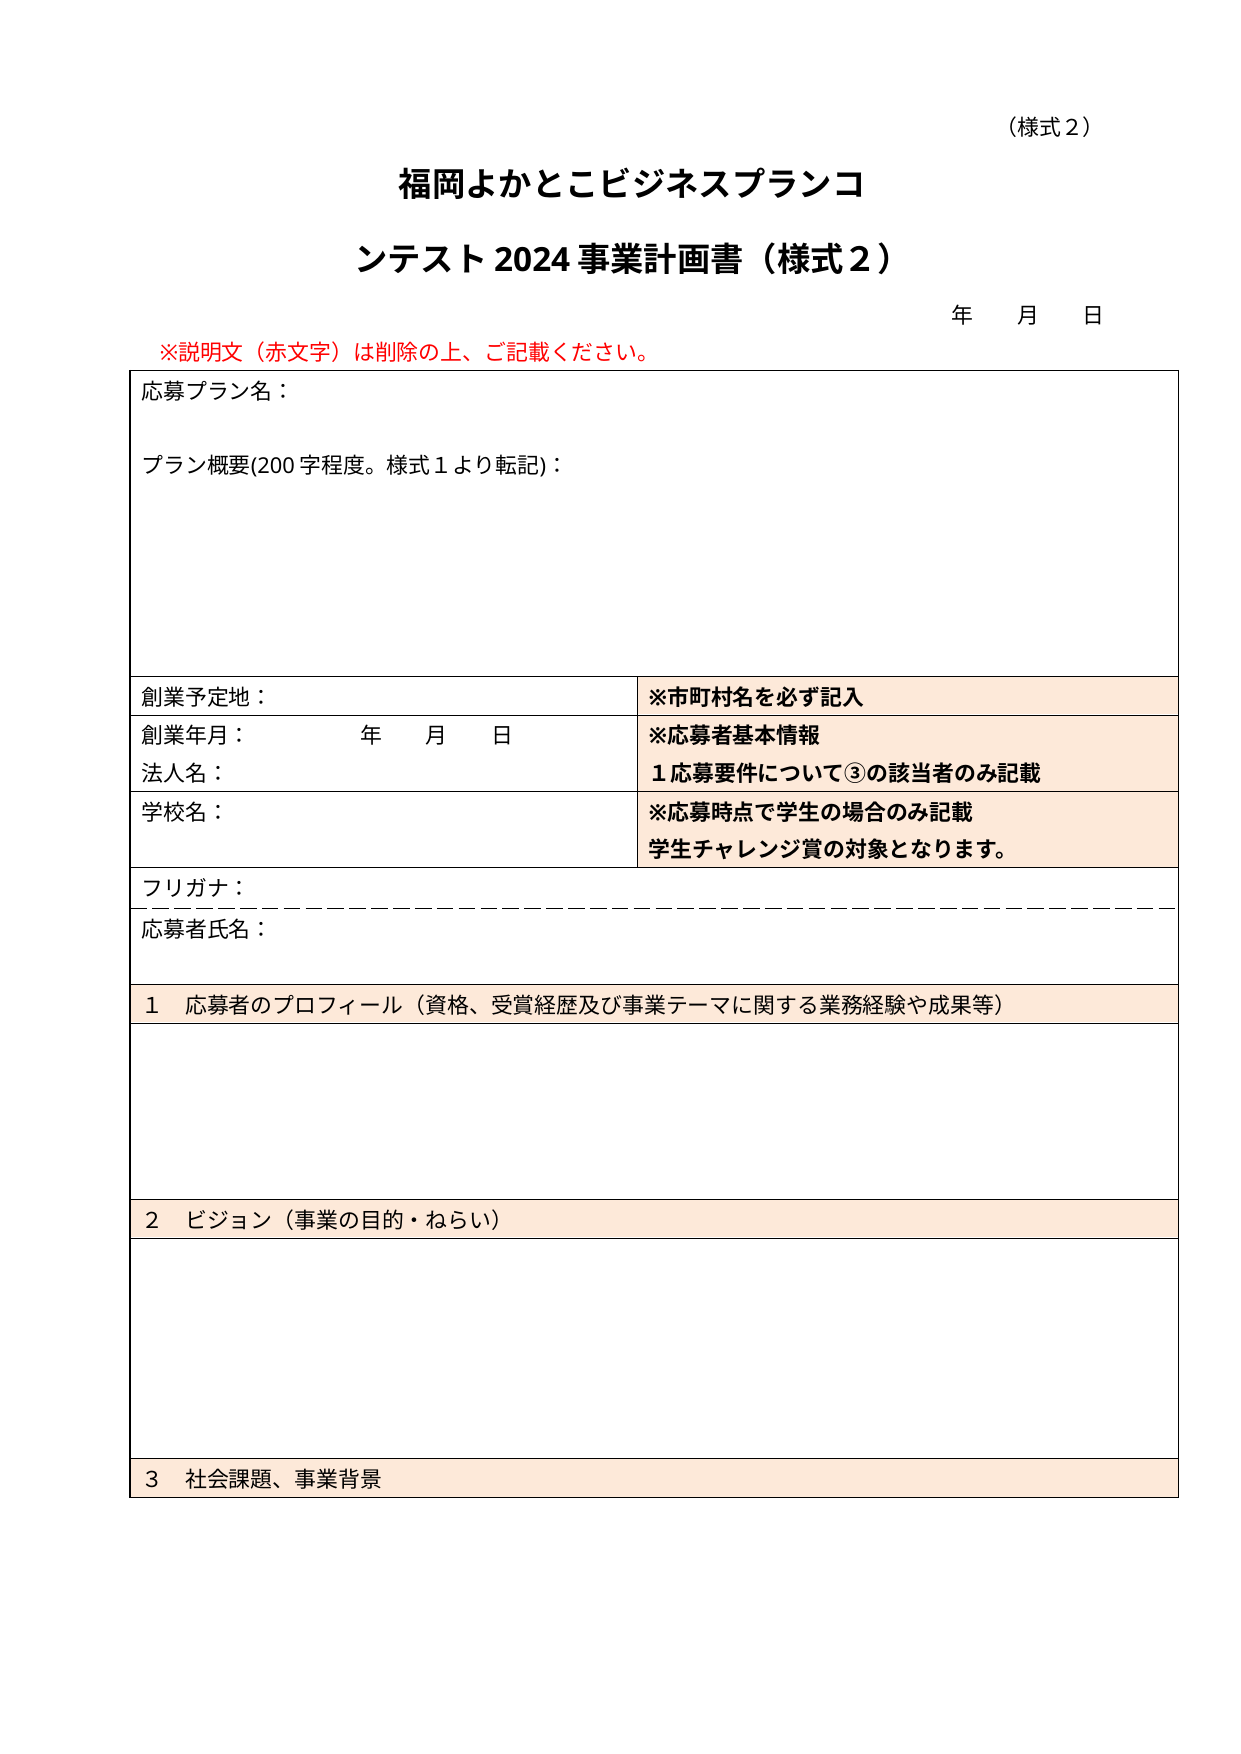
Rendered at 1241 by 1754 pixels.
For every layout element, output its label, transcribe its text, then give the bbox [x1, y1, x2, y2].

table_cell １ 応募者のプロフィール（資格、受賞経歴及び事業テーマに関する業務経験や成果等） [131, 985, 1178, 1022]
text 福岡よかとこビジネスプランコ [159, 145, 1104, 220]
table_cell [131, 1024, 1178, 1199]
table_cell 学校名： [131, 792, 637, 867]
table_cell 創業予定地： [131, 677, 637, 714]
text （様式２） [159, 107, 1104, 145]
table_cell ※応募時点で学生の場合のみ記載 学生チャレンジ賞の対象となります。 [638, 792, 1178, 867]
table_header 応募プラン名： プラン概要(200字程度。様式１より転記)： [131, 371, 1178, 676]
table_cell [131, 1239, 1178, 1458]
table_cell フリガナ： [131, 868, 1178, 908]
table_cell ※市町村名を必ず記入 [638, 677, 1178, 714]
text ※説明文（赤文字）は削除の上、ご記載ください。 [159, 332, 1104, 370]
text 年 月 日 [159, 295, 1104, 332]
table_cell ※応募者基本情報 １応募要件について③の該当者のみ記載 [638, 716, 1178, 791]
text ンテスト2024事業計画書（様式２） [159, 220, 1104, 295]
table_cell 応募者氏名： [131, 908, 1178, 984]
table_cell 創業年月： 年 月 日 法人名： [131, 716, 637, 791]
table_cell ３ 社会課題、事業背景 [131, 1459, 1178, 1497]
table_cell ２ ビジョン（事業の目的・ねらい） [131, 1200, 1178, 1237]
